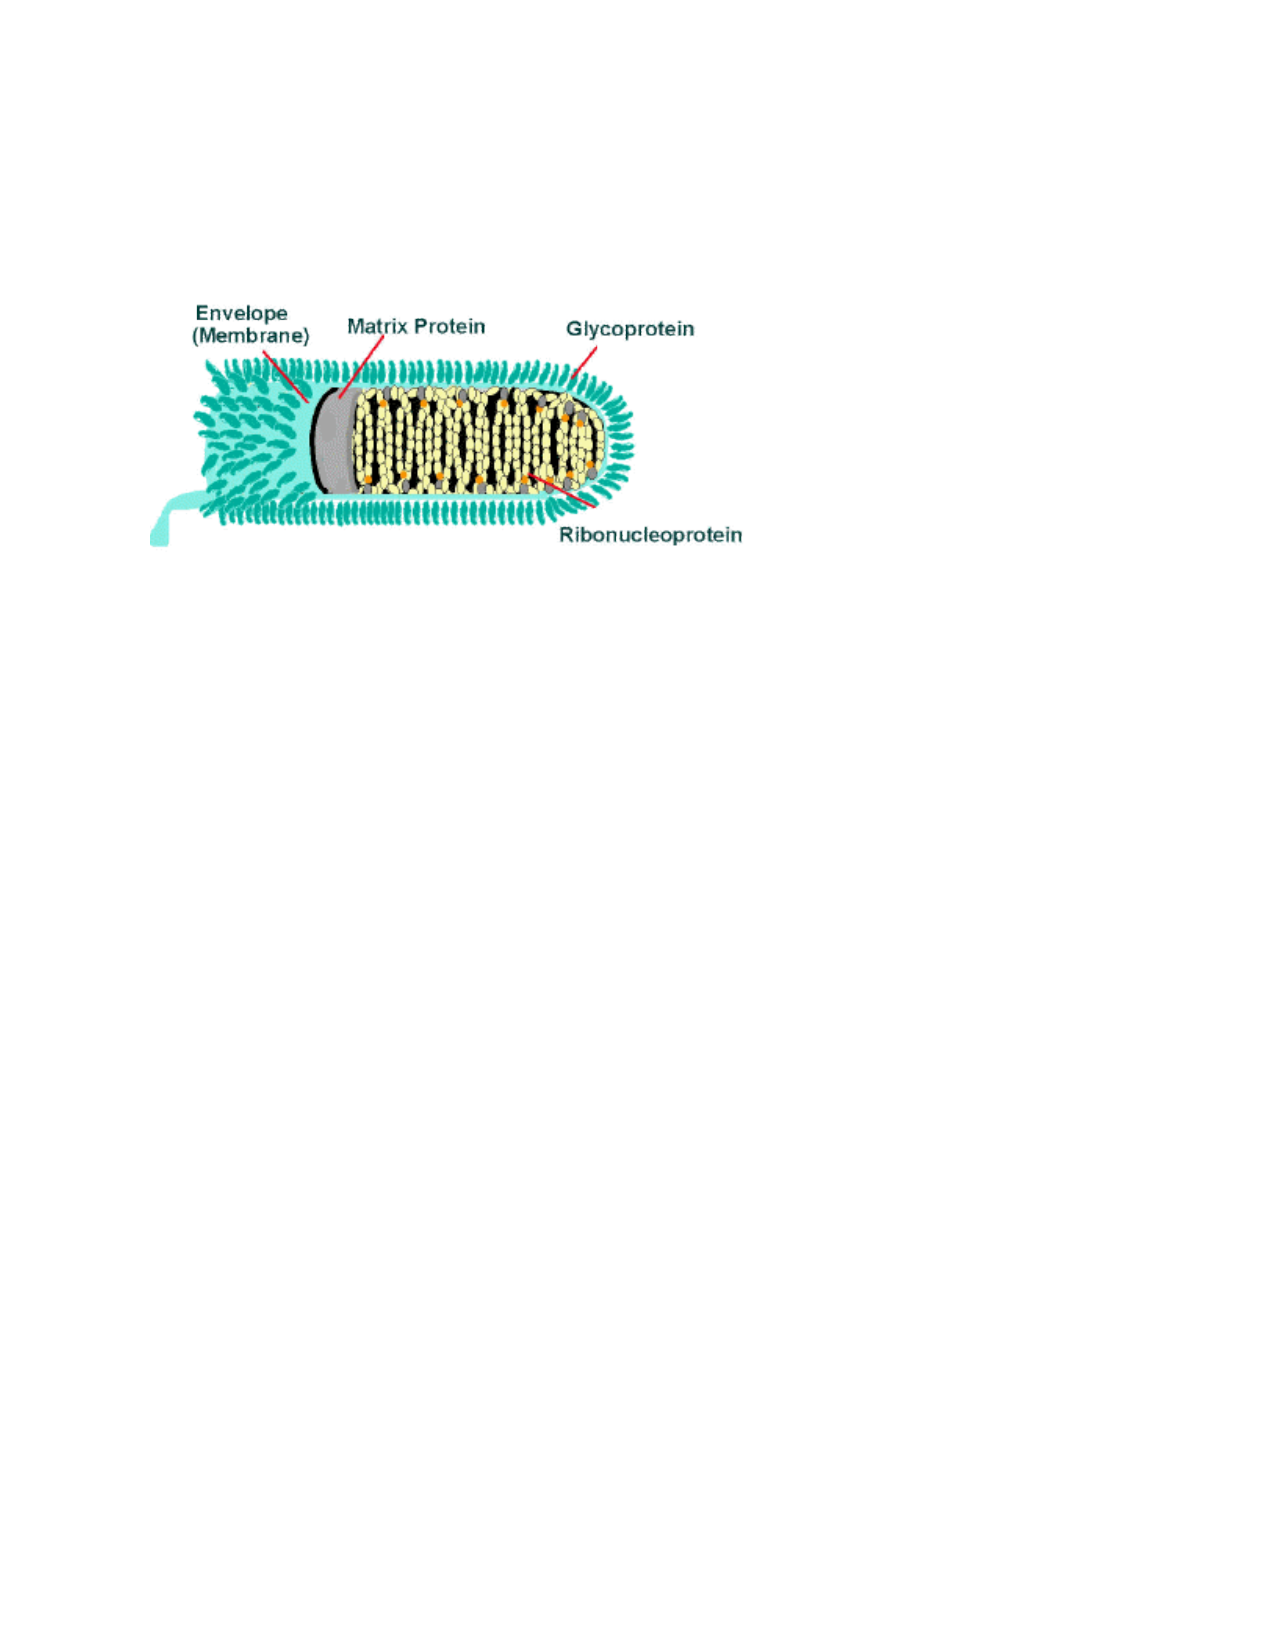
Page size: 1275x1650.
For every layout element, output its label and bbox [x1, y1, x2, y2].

picture [150, 301, 759, 557]
